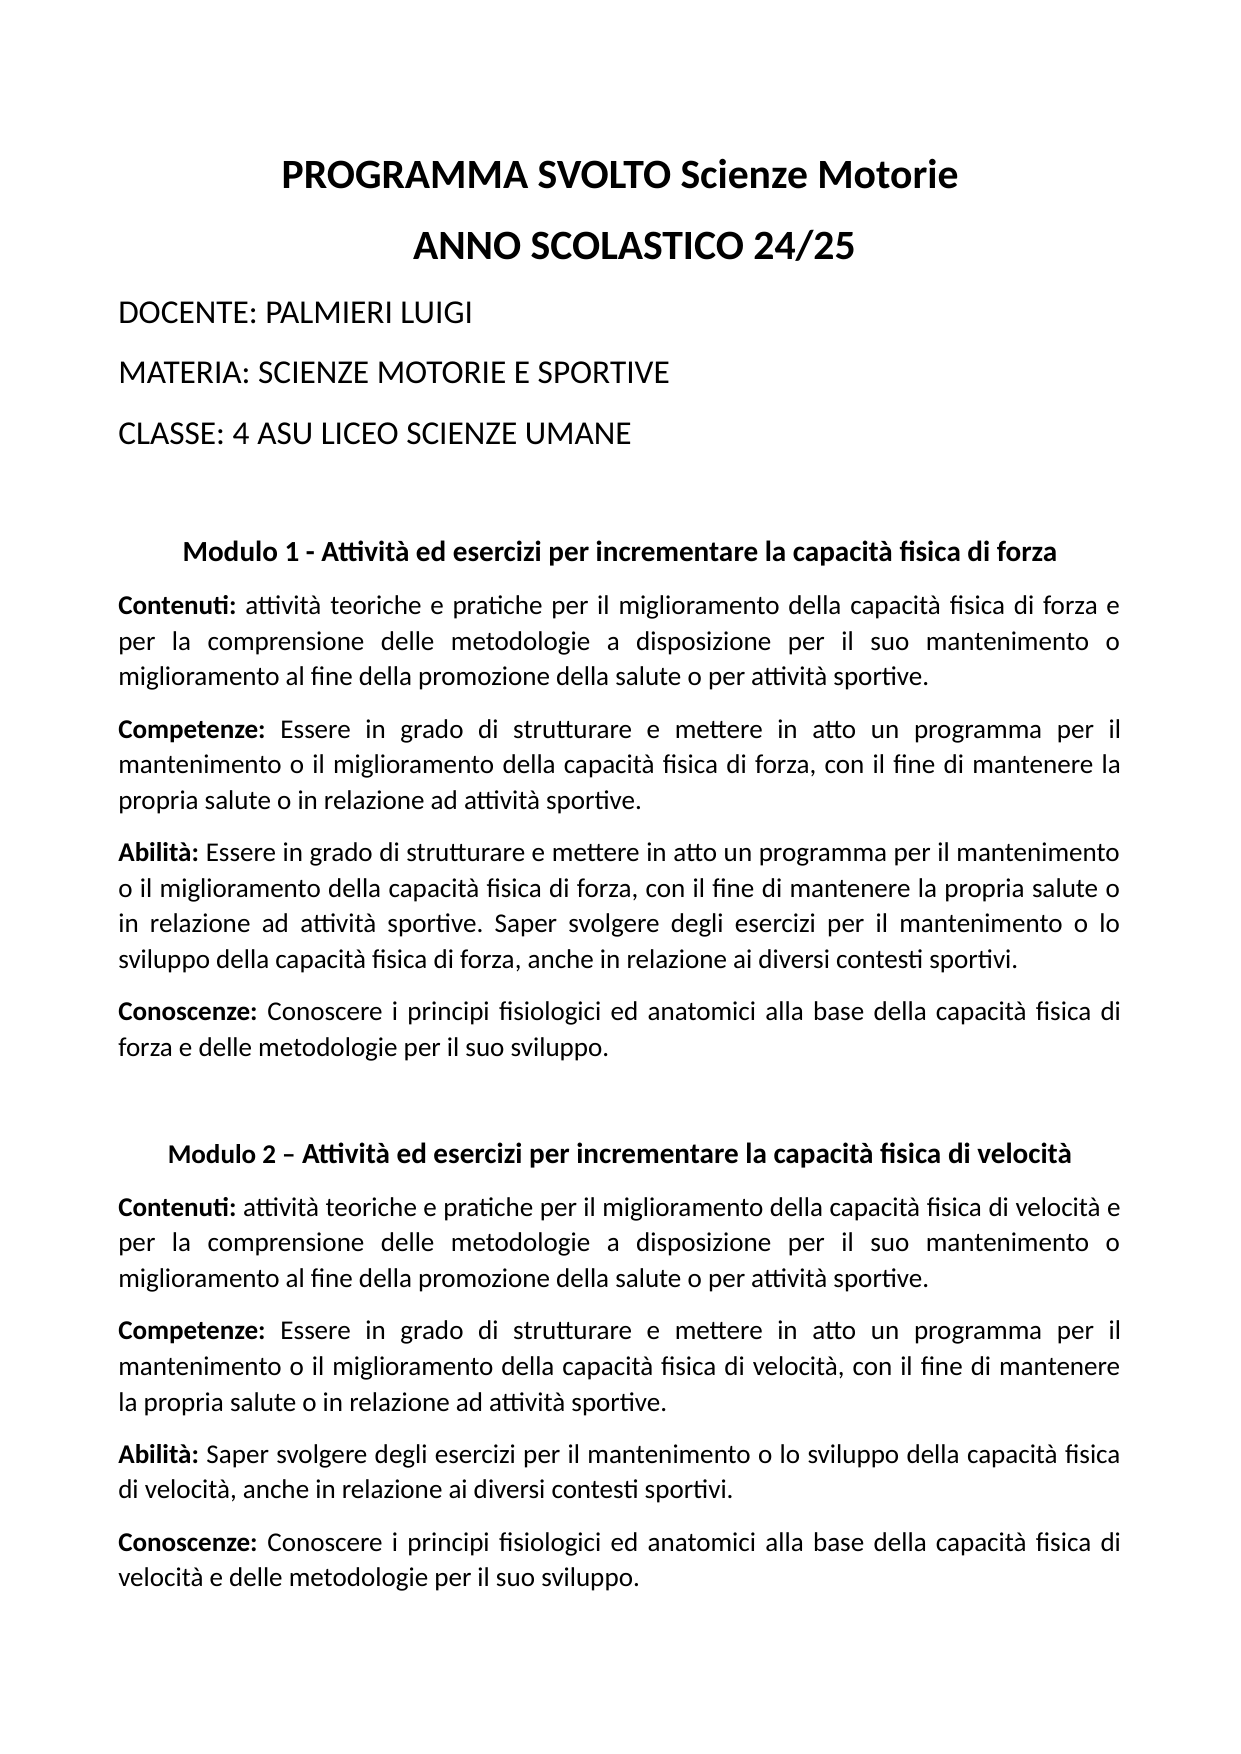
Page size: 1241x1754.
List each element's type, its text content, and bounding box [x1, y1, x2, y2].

text DOCENTE: PALMIERI LUIGI [118, 291, 1122, 331]
text Conoscenze: Conoscere i principi fisiologici ed anatomici alla base della capacità fisica di forza e delle metodologie per il suo sviluppo. [118, 994, 1122, 1063]
text Modulo 2 – Attività ed esercizi per incrementare la capacità fisica di velocità [118, 1135, 1122, 1170]
text Conoscenze: Conoscere i principi fisiologici ed anatomici alla base della capacità fisica di velocità e delle metodologie per il suo sviluppo. [118, 1525, 1122, 1593]
text PROGRAMMA SVOLTO Scienze Motorie [118, 148, 1122, 198]
text Modulo 1 - Attività ed esercizi per incrementare la capacità fisica di forza [118, 533, 1122, 569]
text Abilità: Essere in grado di strutturare e mettere in atto un programma per il mantenimento o il miglioramento della capacità fisica di forza, con il fine di mantenere la propria salute o in relazione ad attività sportive. Saper svolgere degli esercizi per il mantenimento o lo sviluppo della capacità fisica di forza, anche in relazione ai diversi contesti sportivi. [118, 835, 1122, 975]
text Competenze: Essere in grado di strutturare e mettere in atto un programma per il mantenimento o il miglioramento della capacità fisica di velocità, con il fine di mantenere la propria salute o in relazione ad attività sportive. [118, 1313, 1122, 1418]
text Competenze: Essere in grado di strutturare e mettere in atto un programma per il mantenimento o il miglioramento della capacità fisica di forza, con il fine di mantenere la propria salute o in relazione ad attività sportive. [118, 712, 1122, 816]
text CLASSE: 4 ASU LICEO SCIENZE UMANE [118, 412, 1122, 453]
text Abilità: Saper svolgere degli esercizi per il mantenimento o lo sviluppo della capacità fisica di velocità, anche in relazione ai diversi contesti sportivi. [118, 1437, 1122, 1506]
text MATERIA: SCIENZE MOTORIE E SPORTIVE [118, 351, 1122, 392]
text Contenuti: attività teoriche e pratiche per il miglioramento della capacità fisica di forza e per la comprensione delle metodologie a disposizione per il suo mantenimento o miglioramento al fine della promozione della salute o per attività sportive. [118, 588, 1122, 693]
text Contenuti: attività teoriche e pratiche per il miglioramento della capacità fisica di velocità e per la comprensione delle metodologie a disposizione per il suo mantenimento o miglioramento al fine della promozione della salute o per attività sportive. [118, 1190, 1122, 1294]
text ANNO SCOLASTICO 24/25 [118, 219, 1122, 270]
